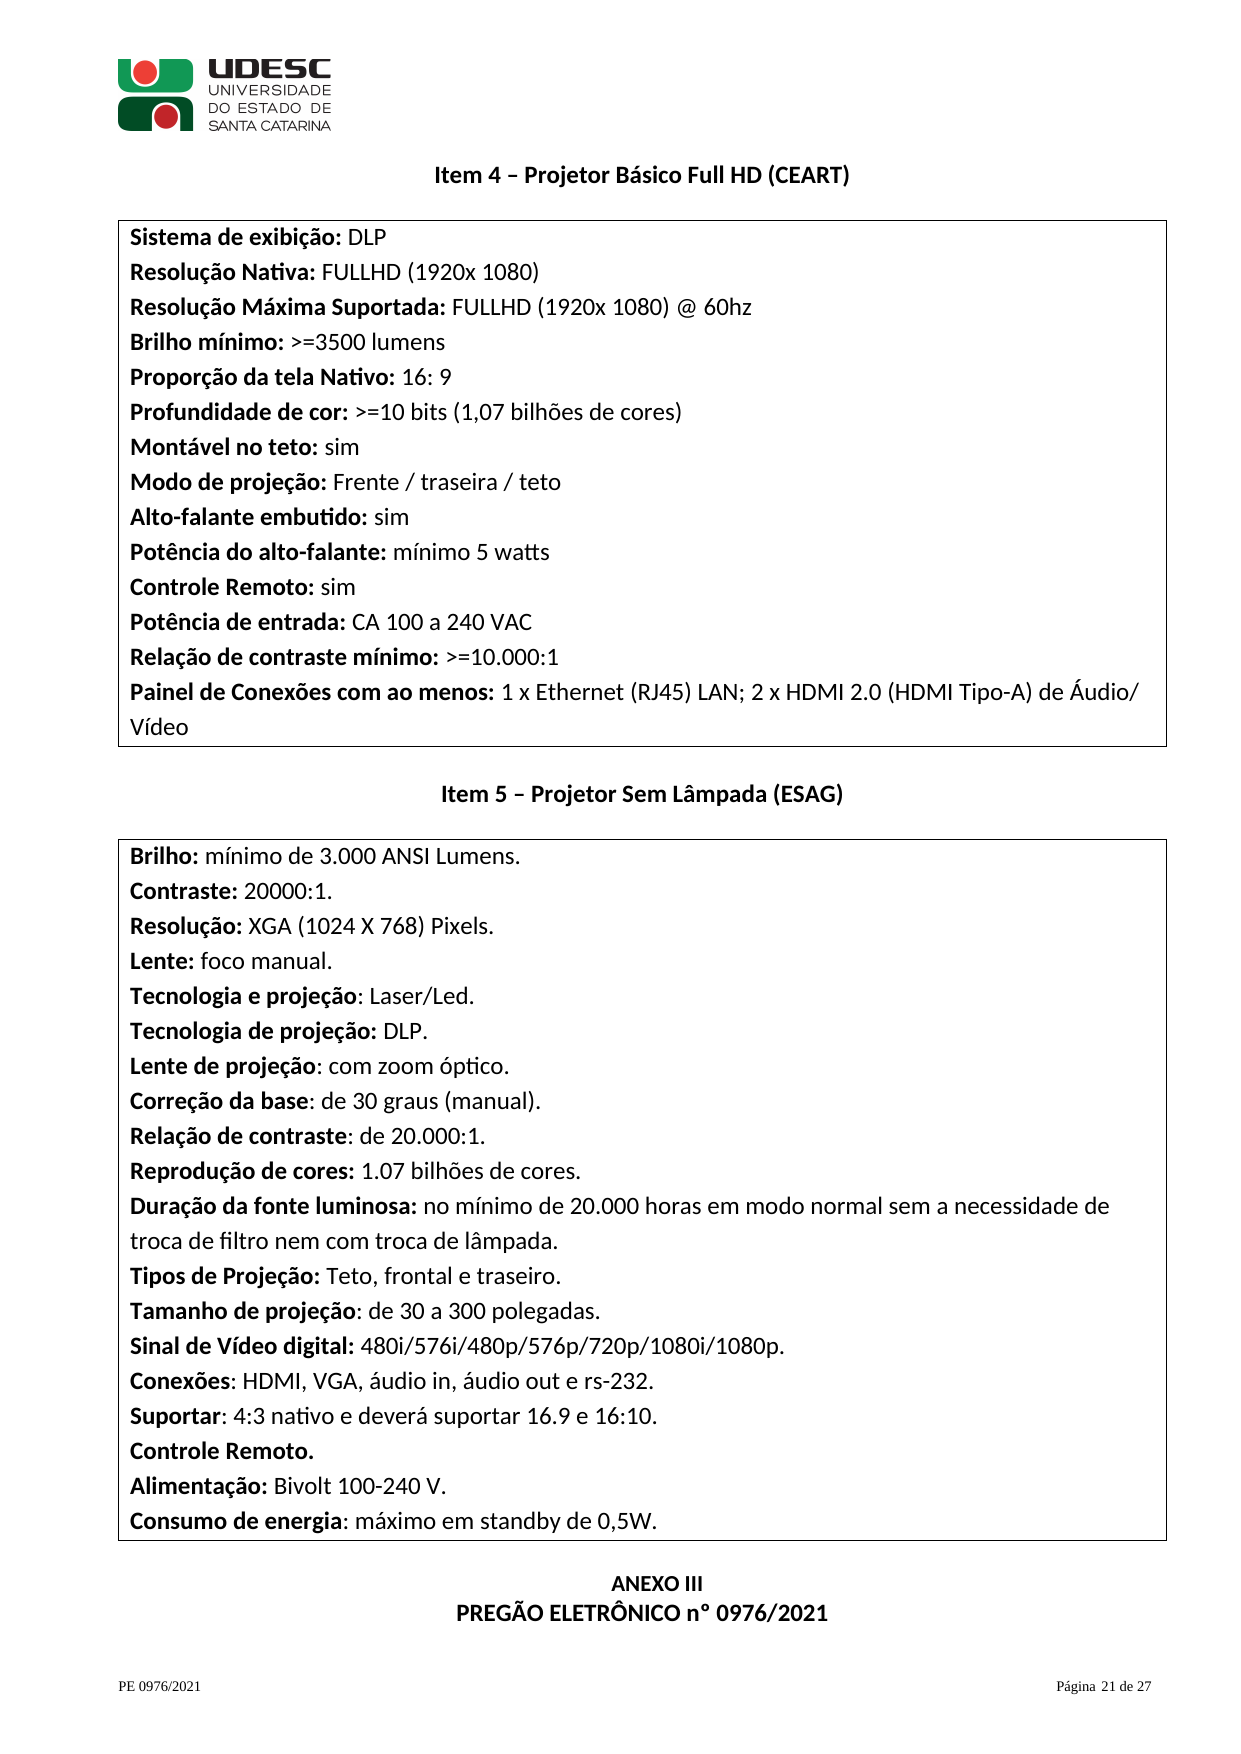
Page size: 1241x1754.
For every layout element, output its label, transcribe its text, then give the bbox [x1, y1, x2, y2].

table_header Brilho: mínimo de 3.000 ANSI Lumens. Contraste: 20000:1. Resolução: XGA (1024 X 768) Pixels. Lente: foco manual. Tecnologia e projeção: Laser/Led. Tecnologia de projeção: DLP. Lente de projeção: com zoom óptico. Correção da base: de 30 graus (manual). Relação de contraste: de 20.000:1. Reprodução de cores: 1.07 bilhões de cores. Duração da fonte luminosa: no mínimo de 20.000 horas em modo normal sem a necessidade de troca de filtro nem com troca de lâmpada. Tipos de Projeção: Teto, frontal e traseiro. Tamanho de projeção: de 30 a 300 polegadas. Sinal de Vídeo digital: 480i/576i/480p/576p/720p/1080i/1080p. Conexões: HDMI, VGA, áudio in, áudio out e rs-232. Suportar: 4:3 nativo e deverá suportar 16.9 e 16:10. Controle Remoto. Alimentação: Bivolt 100-240 V. Consumo de energia: máximo em standby de 0,5W. [119, 840, 1166, 1540]
title PREGÃO ELETRÔNICO nº 0976/2021 [118, 1597, 1166, 1627]
list ANEXO III [148, 1569, 1166, 1597]
text Item 5 – Projetor Sem Lâmpada (ESAG) [118, 778, 1166, 808]
table_header Sistema de exibição: DLP Resolução Nativa: FULLHD (1920x 1080) Resolução Máxima Suportada: FULLHD (1920x 1080) @ 60hz Brilho mínimo: >=3500 lumens Proporção da tela Nativo: 16: 9 Profundidade de cor: >=10 bits (1,07 bilhões de cores) Montável no teto: sim Modo de projeção: Frente / traseira / teto Alto-falante embutido: sim Potência do alto-falante: mínimo 5 watts Controle Remoto: sim Potência de entrada: CA 100 a 240 VAC Relação de contraste mínimo: >=10.000:1 Painel de Conexões com ao menos: 1 x Ethernet (RJ45) LAN; 2 x HDMI 2.0 (HDMI Tipo-A) de Áudio/ Vídeo [119, 221, 1166, 746]
picture [118, 59, 331, 131]
text Item 4 – Projetor Básico Full HD (CEART) [118, 159, 1166, 190]
